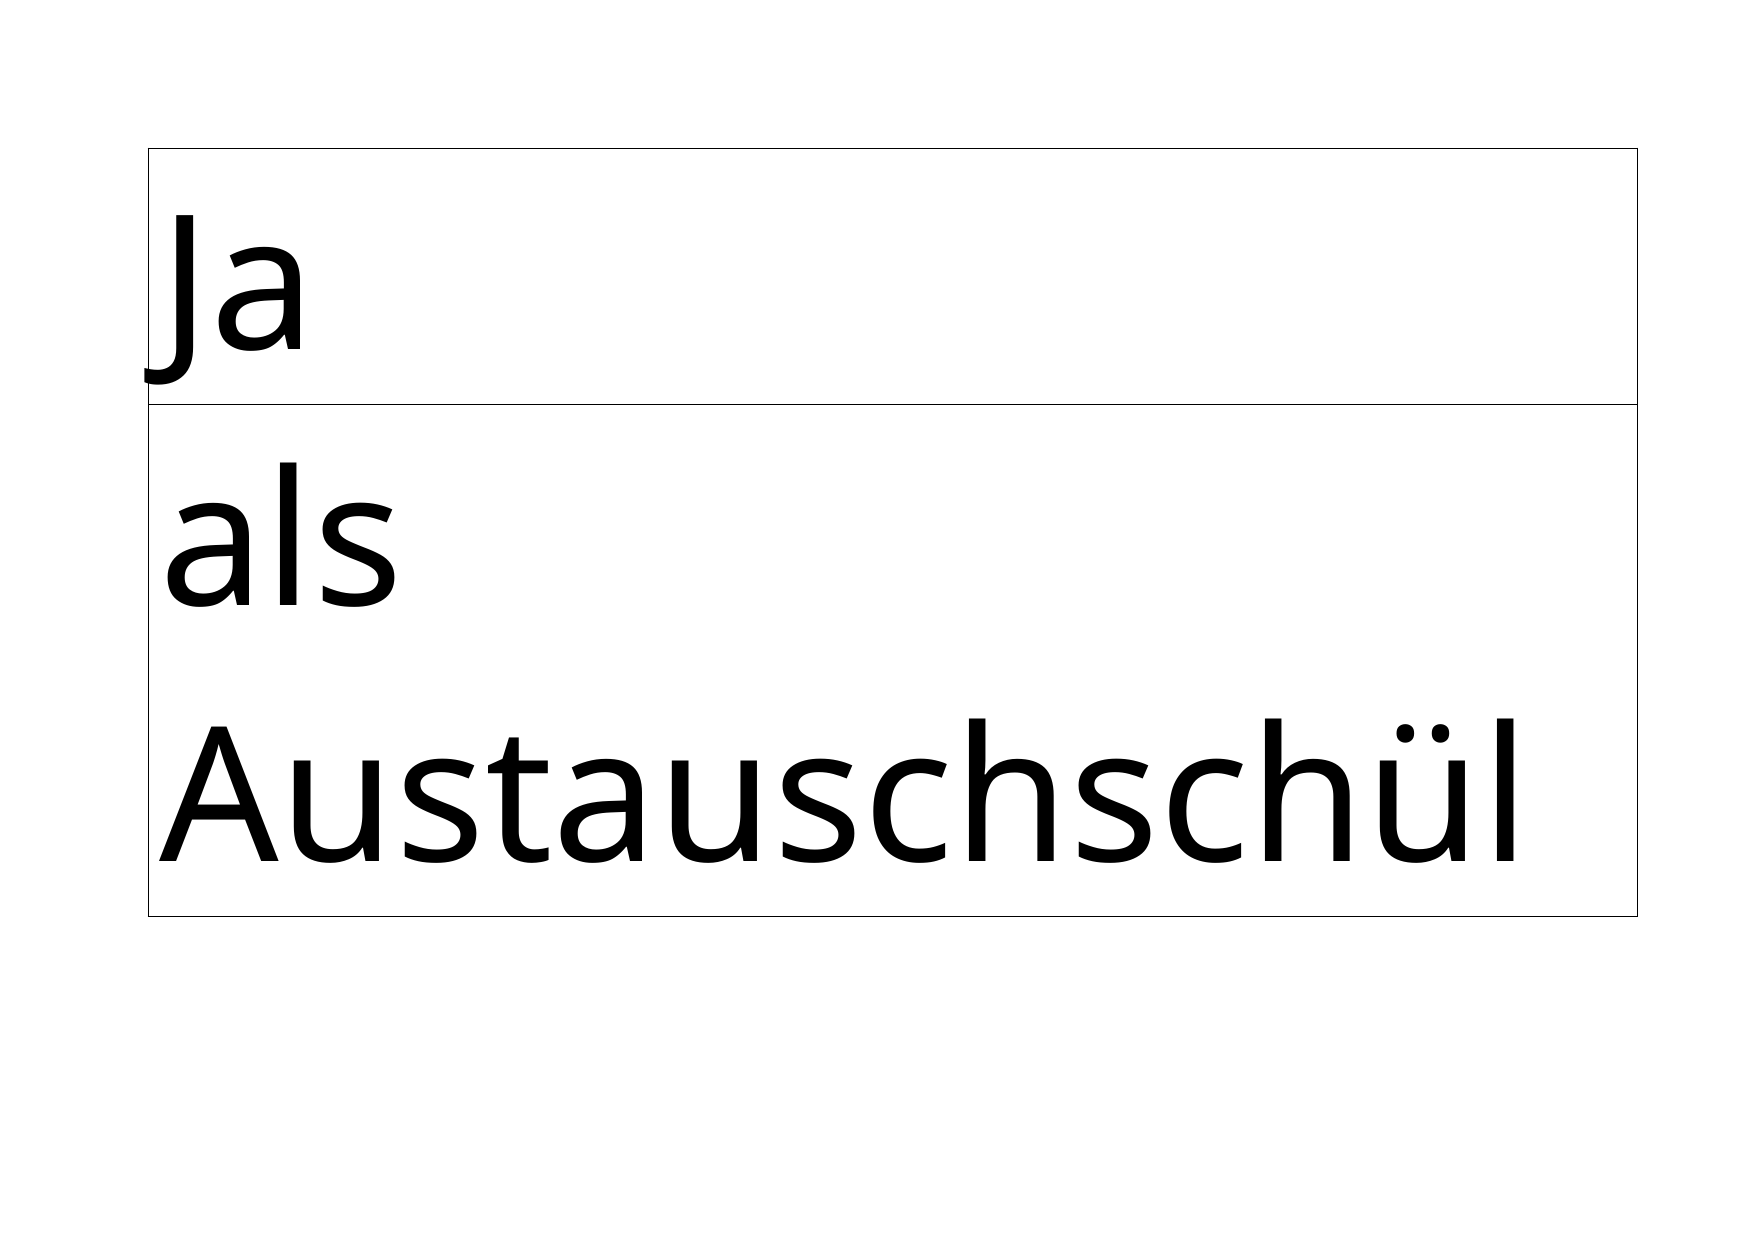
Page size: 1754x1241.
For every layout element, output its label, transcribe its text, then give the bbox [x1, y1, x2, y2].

table_cell Ja [149, 149, 1637, 404]
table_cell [149, 405, 1637, 916]
